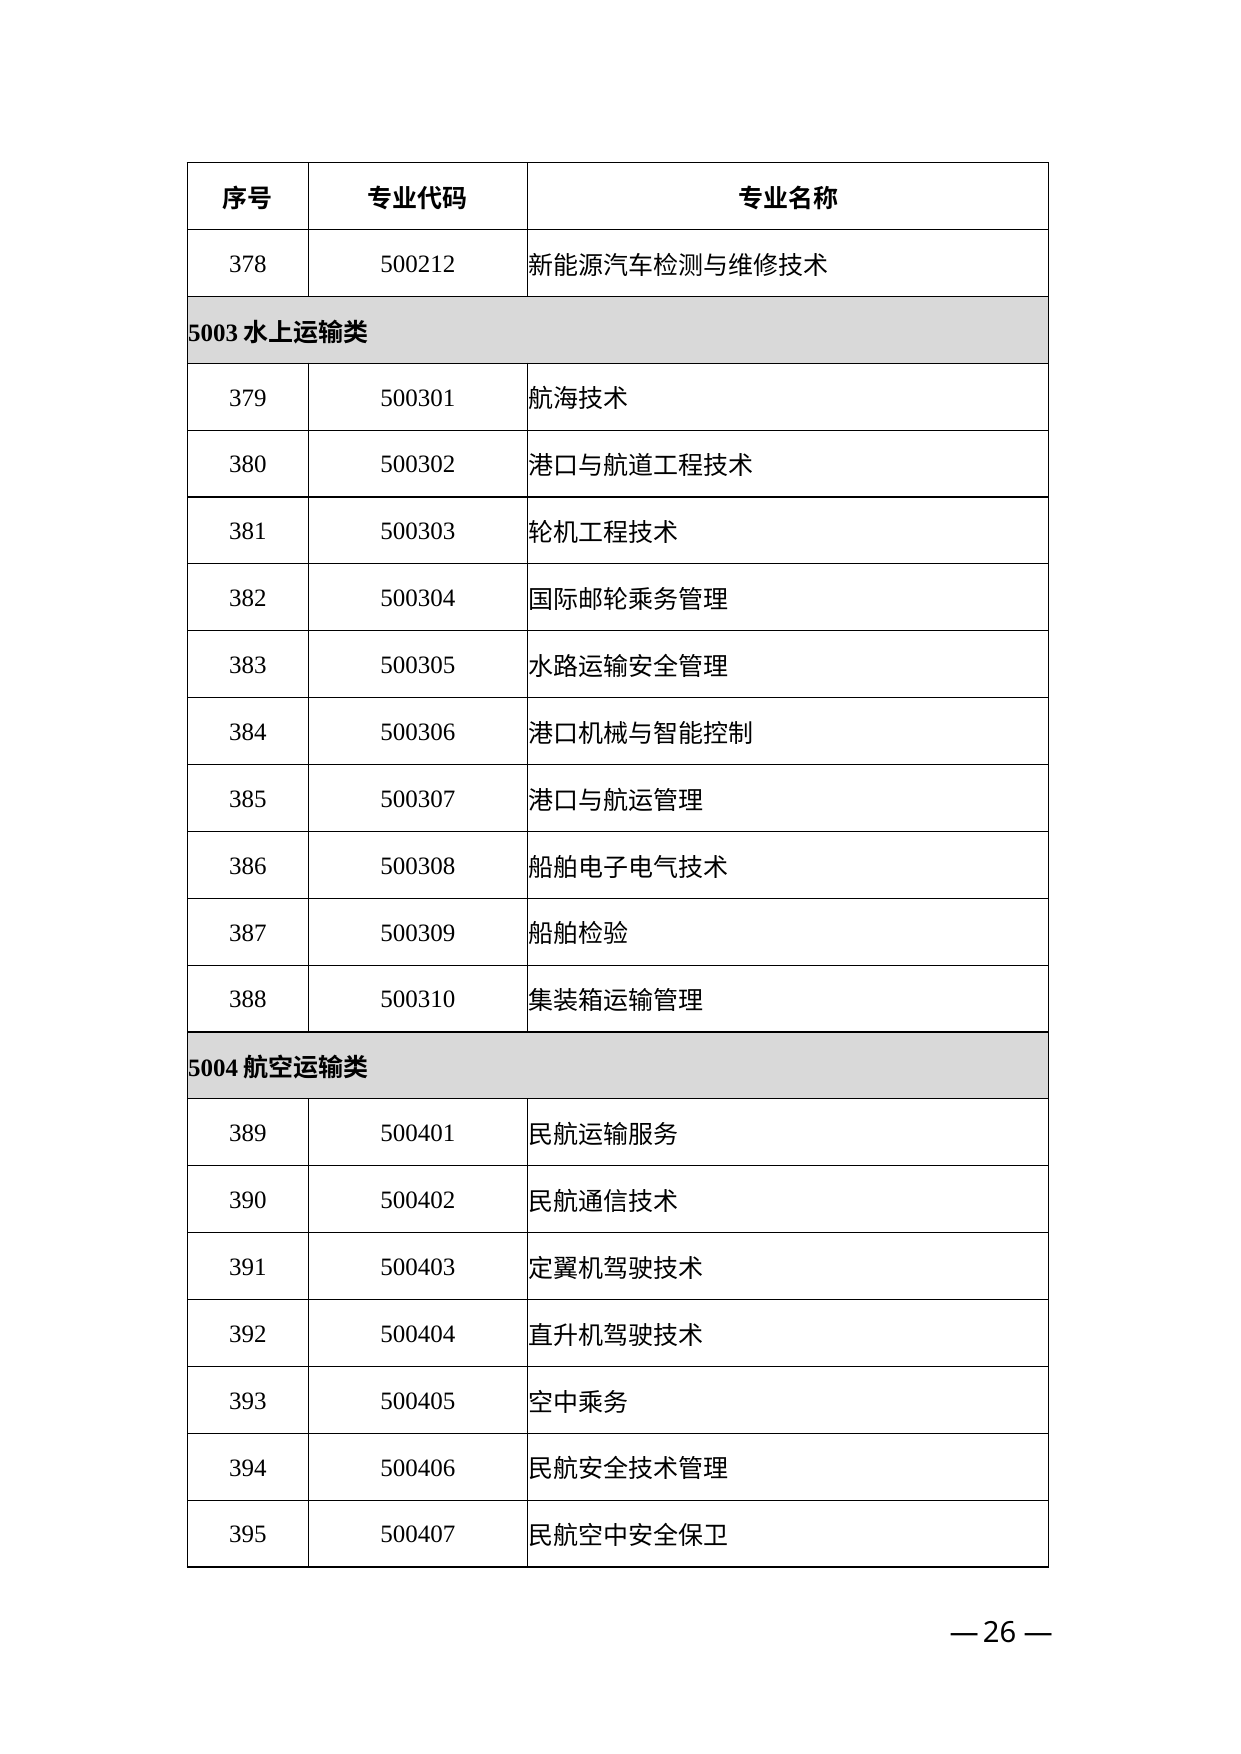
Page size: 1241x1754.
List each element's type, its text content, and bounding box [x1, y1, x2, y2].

table_cell 388 [188, 966, 308, 1031]
table_cell 航海技术 [528, 364, 1048, 429]
table_cell 民航通信技术 [528, 1166, 1048, 1232]
table_cell 定翼机驾驶技术 [528, 1233, 1048, 1299]
table_cell 387 [188, 899, 308, 964]
table_cell 380 [188, 431, 308, 496]
table_cell 港口机械与智能控制 [528, 698, 1048, 764]
table_cell 385 [188, 765, 308, 831]
table_cell 384 [188, 698, 308, 764]
table_cell 船舶电子电气技术 [528, 832, 1048, 898]
table_cell 500406 [309, 1434, 527, 1499]
table_cell 500303 [309, 498, 527, 563]
table_cell 383 [188, 631, 308, 697]
table_cell 378 [188, 230, 308, 296]
table_cell 392 [188, 1300, 308, 1366]
table_cell 394 [188, 1434, 308, 1499]
table_cell 500304 [309, 564, 527, 630]
table_cell 船舶检验 [528, 899, 1048, 964]
table_cell 393 [188, 1367, 308, 1433]
table_header 专业名称 [528, 163, 1048, 229]
table_cell 500405 [309, 1367, 527, 1433]
table_cell 轮机工程技术 [528, 498, 1048, 563]
table_cell 500301 [309, 364, 527, 429]
table_cell 空中乘务 [528, 1367, 1048, 1433]
table_cell 民航安全技术管理 [528, 1434, 1048, 1499]
table_header 序号 [188, 163, 308, 229]
table_cell 500401 [309, 1099, 527, 1165]
table_cell 民航空中安全保卫 [528, 1501, 1048, 1566]
table_cell 500308 [309, 832, 527, 898]
table_cell 500402 [309, 1166, 527, 1232]
table_header 专业代码 [309, 163, 527, 229]
table_cell 391 [188, 1233, 308, 1299]
table_cell 集装箱运输管理 [528, 966, 1048, 1031]
table_cell 379 [188, 364, 308, 429]
table_cell 港口与航运管理 [528, 765, 1048, 831]
table_cell 500403 [309, 1233, 527, 1299]
table_cell 500302 [309, 431, 527, 496]
table_cell 500404 [309, 1300, 527, 1366]
table_cell 民航运输服务 [528, 1099, 1048, 1165]
table_cell 水路运输安全管理 [528, 631, 1048, 697]
table_cell 390 [188, 1166, 308, 1232]
table_cell 500305 [309, 631, 527, 697]
table_cell 500407 [309, 1501, 527, 1566]
table_cell 382 [188, 564, 308, 630]
table_cell 5003水上运输类 [188, 297, 1048, 363]
table_cell 港口与航道工程技术 [528, 431, 1048, 496]
table_cell 500306 [309, 698, 527, 764]
table_cell 500310 [309, 966, 527, 1031]
table_cell 381 [188, 498, 308, 563]
table_cell 500212 [309, 230, 527, 296]
table_cell 386 [188, 832, 308, 898]
table_cell 395 [188, 1501, 308, 1566]
table_cell 500307 [309, 765, 527, 831]
table_cell 500309 [309, 899, 527, 964]
table_cell 国际邮轮乘务管理 [528, 564, 1048, 630]
table_cell 新能源汽车检测与维修技术 [528, 230, 1048, 296]
table_cell 389 [188, 1099, 308, 1165]
table_cell 直升机驾驶技术 [528, 1300, 1048, 1366]
table_cell 5004航空运输类 [188, 1033, 1048, 1098]
